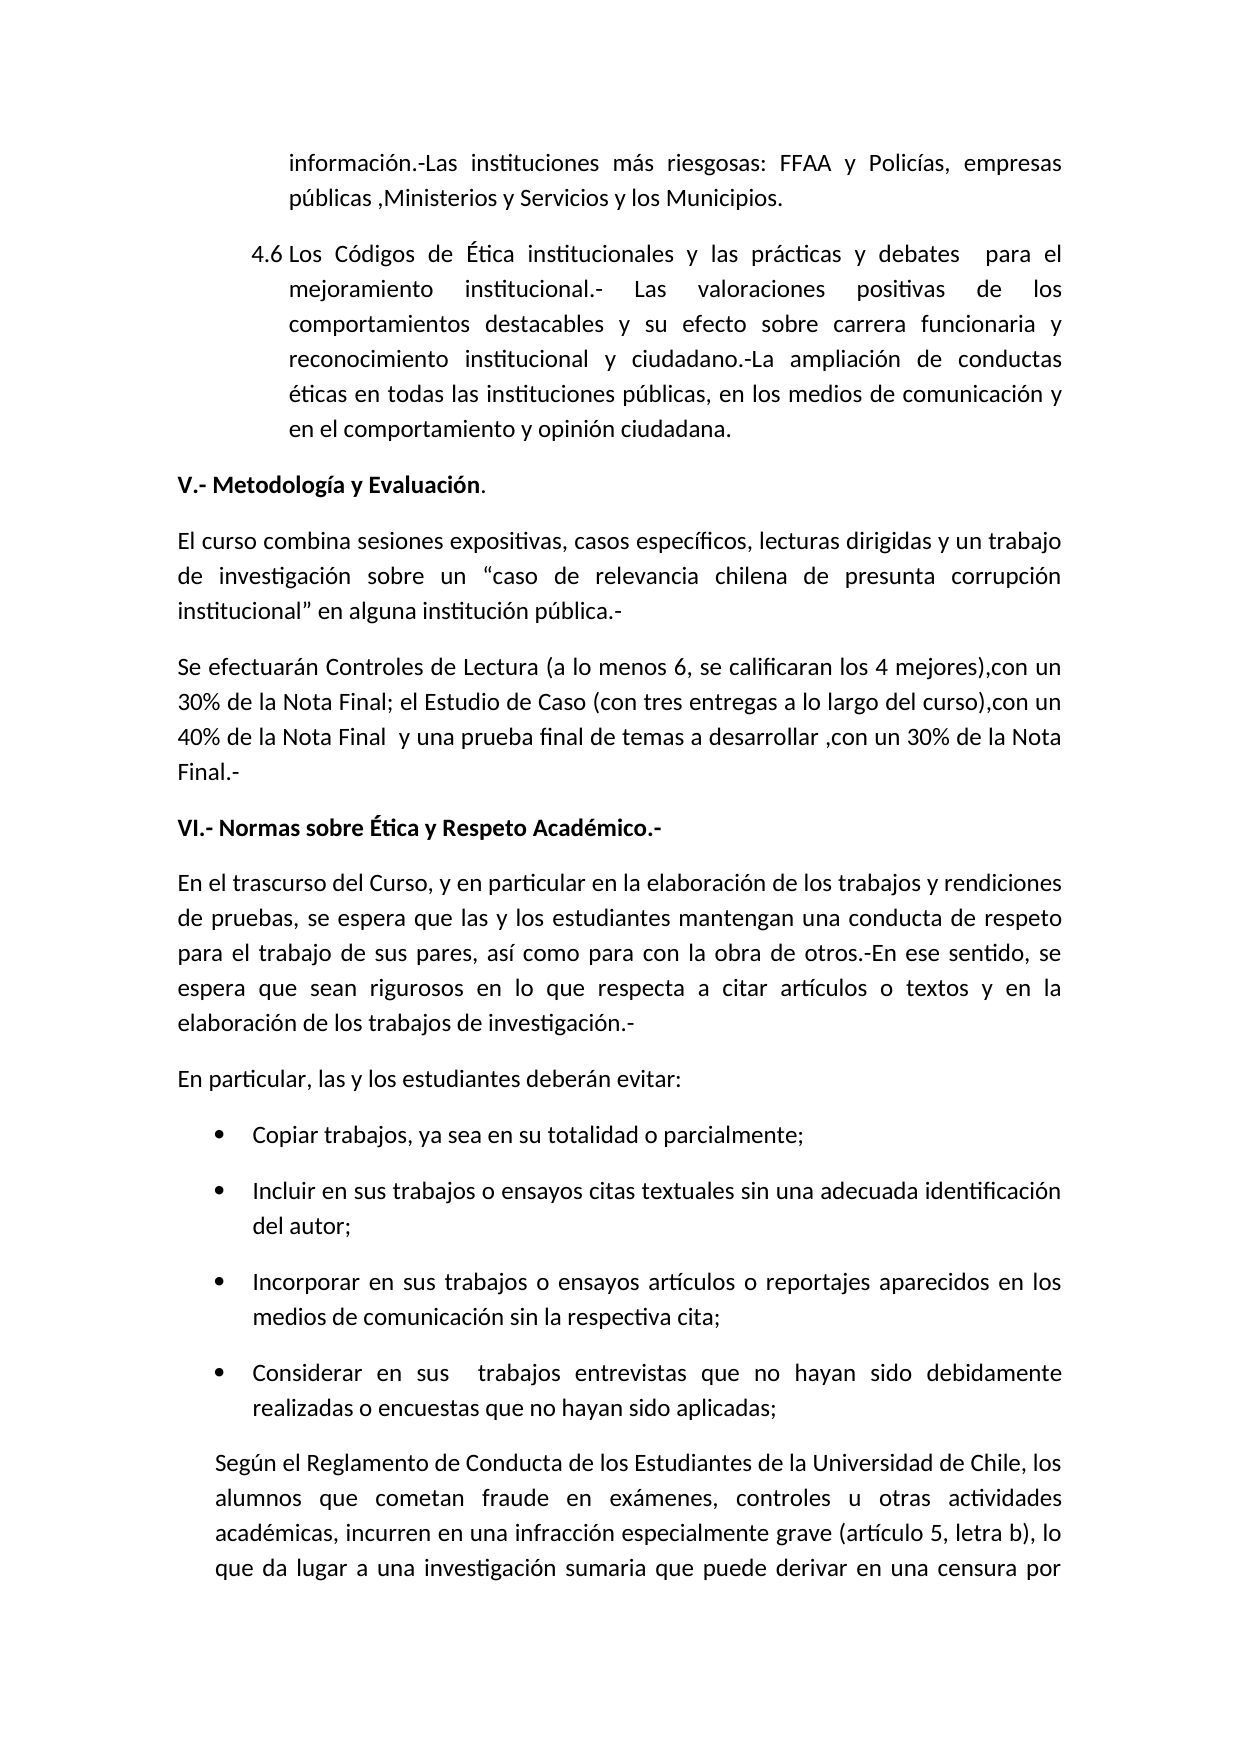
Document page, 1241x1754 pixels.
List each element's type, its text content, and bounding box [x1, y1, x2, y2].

list Copiar trabajos, ya sea en su totalidad o parcialmente; [215, 1119, 1063, 1150]
text V.- Metodología y Evaluación. [177, 469, 1063, 500]
list Los Códigos de Ética institucionales y las prácticas y debates para el mejoramiento institucional.- Las valoraciones positivas de los comportamientos destacables y su efecto sobre carrera funcionaria y reconocimiento institucional y ciudadano.-La ampliación de conductas éticas en todas las instituciones públicas, en los medios de comunicación y en el comportamiento y opinión ciudadana. [251, 238, 1063, 444]
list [251, 148, 1063, 213]
text En particular, las y los estudiantes deberán evitar: [177, 1063, 1063, 1094]
text Se efectuarán Controles de Lectura (a lo menos 6, se calificaran los 4 mejores),con un 30% de la Nota Final; el Estudio de Caso (con tres entregas a lo largo del curso),con un 40% de la Nota Final y una prueba final de temas a desarrollar ,con un 30% de la Nota Final.- [177, 651, 1063, 786]
list Incorporar en sus trabajos o ensayos artículos o reportajes aparecidos en los medios de comunicación sin la respectiva cita; [215, 1266, 1063, 1331]
text VI.- Normas sobre Ética y Respeto Académico.- [177, 812, 1063, 842]
list Incluir en sus trabajos o ensayos citas textuales sin una adecuada identificación del autor; [215, 1175, 1063, 1241]
list Considerar en sus trabajos entrevistas que no hayan sido debidamente realizadas o encuestas que no hayan sido aplicadas; [215, 1357, 1063, 1422]
text El curso combina sesiones expositivas, casos específicos, lecturas dirigidas y un trabajo de investigación sobre un “caso de relevancia chilena de presunta corrupción institucional” en alguna institución pública.- [177, 525, 1063, 626]
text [215, 1448, 1063, 1583]
text En el trascurso del Curso, y en particular en la elaboración de los trabajos y rendiciones de pruebas, se espera que las y los estudiantes mantengan una conducta de respeto para el trabajo de sus pares, así como para con la obra de otros.-En ese sentido, se espera que sean rigurosos en lo que respecta a citar artículos o textos y en la elaboración de los trabajos de investigación.- [177, 868, 1063, 1038]
